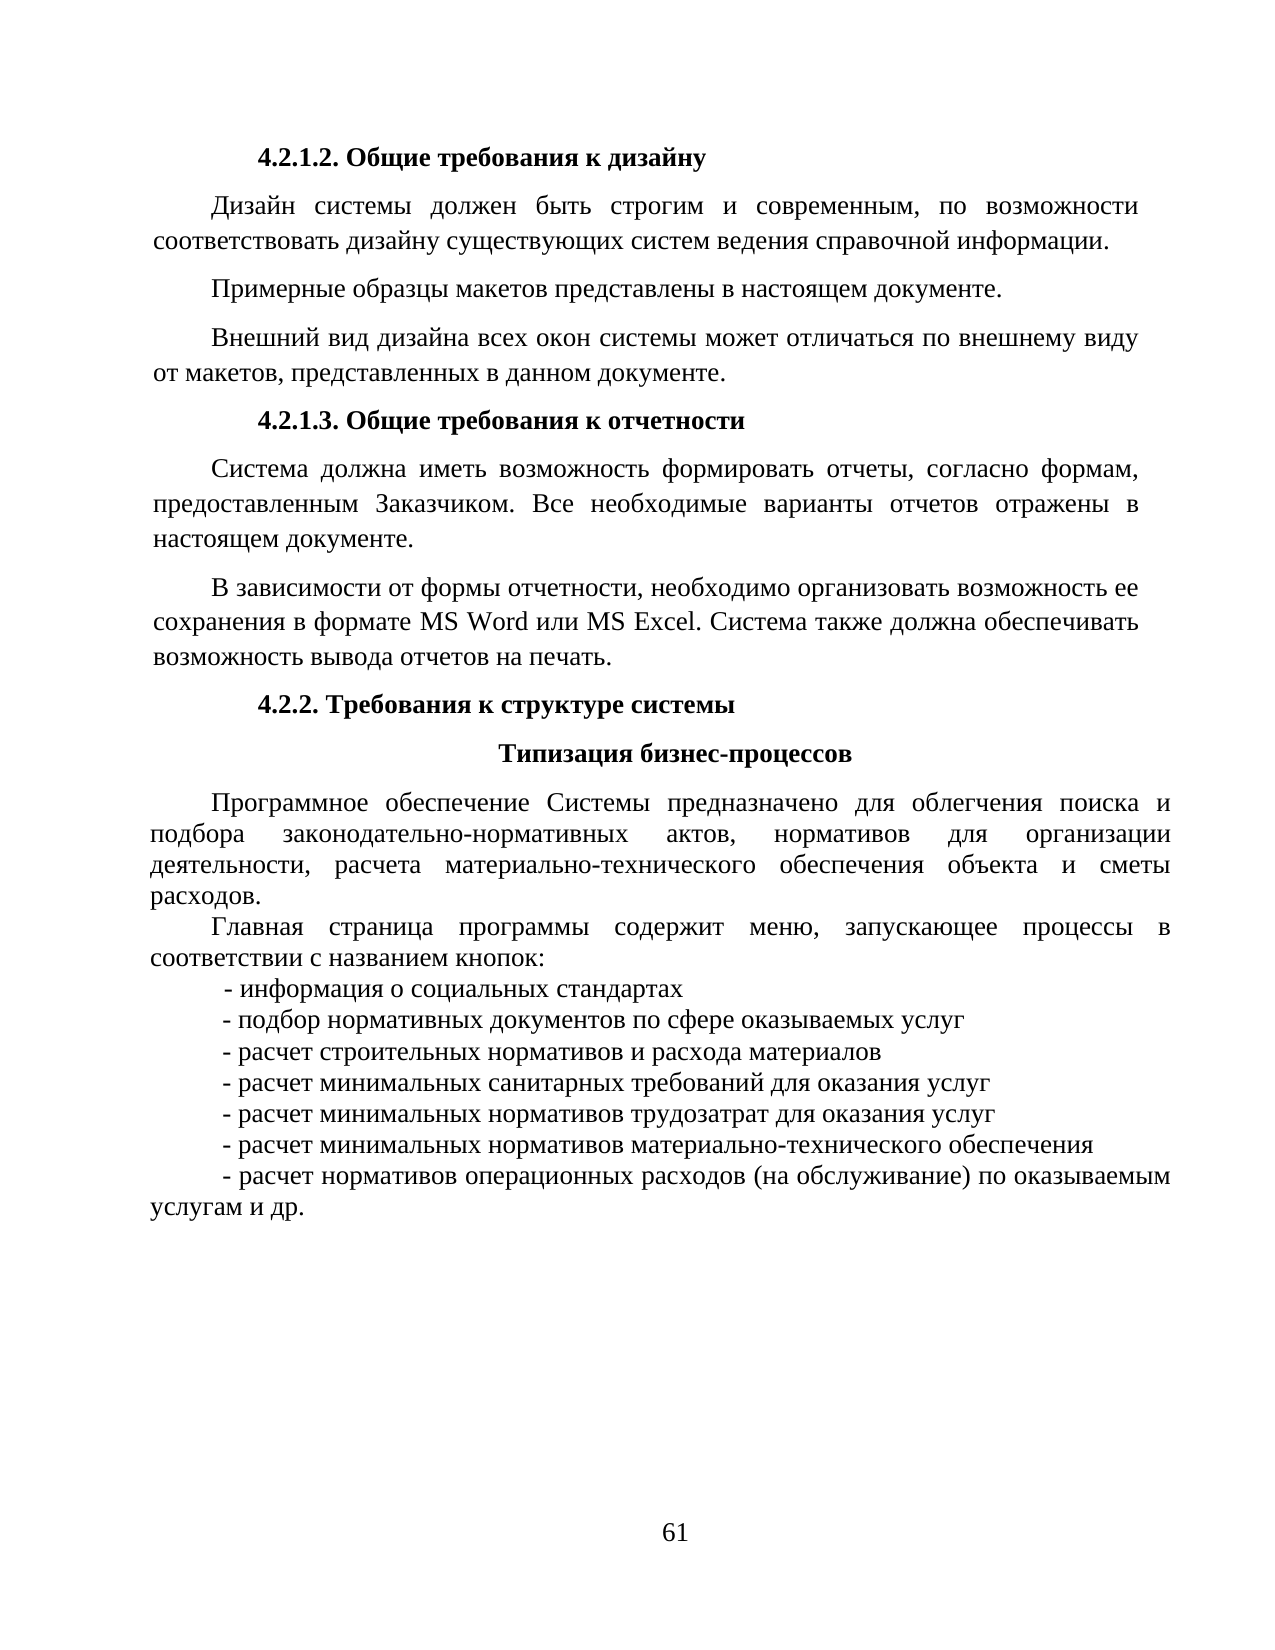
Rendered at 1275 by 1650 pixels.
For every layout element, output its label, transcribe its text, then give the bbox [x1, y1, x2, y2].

text - расчет строительных нормативов и расхода материалов [150, 1035, 1172, 1066]
text Примерные образцы макетов представлены в настоящем документе. [153, 272, 1140, 303]
text - расчет нормативов операционных расходов (на обслуживание) по оказываемым услугам и др. [150, 1159, 1172, 1222]
text - подбор нормативных документов по сфере оказываемых услуг [150, 1004, 1172, 1035]
subtitle 4.2.2. Требования к структуре системы [258, 689, 1172, 720]
text Дизайн системы должен быть строгим и современным, по возможности соответствовать дизайну существующих систем ведения справочной информации. [153, 189, 1140, 255]
subtitle 4.2.1.2. Общие требования к дизайну [258, 141, 1172, 172]
text - расчет минимальных санитарных требований для оказания услуг [150, 1066, 1172, 1097]
text Типизация бизнес-процессов [153, 737, 1140, 768]
text Главная страница программы содержит меню, запускающее процессы в соответствии с названием кнопок: [150, 910, 1172, 972]
subtitle 4.2.1.3. Общие требования к отчетности [258, 404, 1172, 435]
text В зависимости от формы отчетности, необходимо организовать возможность ее сохранения в формате MS Word или MS Excel. Система также должна обеспечивать возможность вывода отчетов на печать. [153, 571, 1140, 671]
text - информация о социальных стандартах [150, 972, 1172, 1004]
text Внешний вид дизайна всех окон системы может отличаться по внешнему виду от макетов, представленных в данном документе. [153, 321, 1140, 387]
text - расчет минимальных нормативов материально-технического обеспечения [150, 1128, 1172, 1159]
text - расчет минимальных нормативов трудозатрат для оказания услуг [150, 1097, 1172, 1128]
text Система должна иметь возможность формировать отчеты, согласно формам, предоставленным Заказчиком. Все необходимые варианты отчетов отражены в настоящем документе. [153, 453, 1140, 553]
text Программное обеспечение Системы предназначено для облегчения поиска и подбора законодательно-нормативных актов, нормативов для организации деятельности, расчета материально-технического обеспечения объекта и сметы расходов. [150, 786, 1172, 910]
